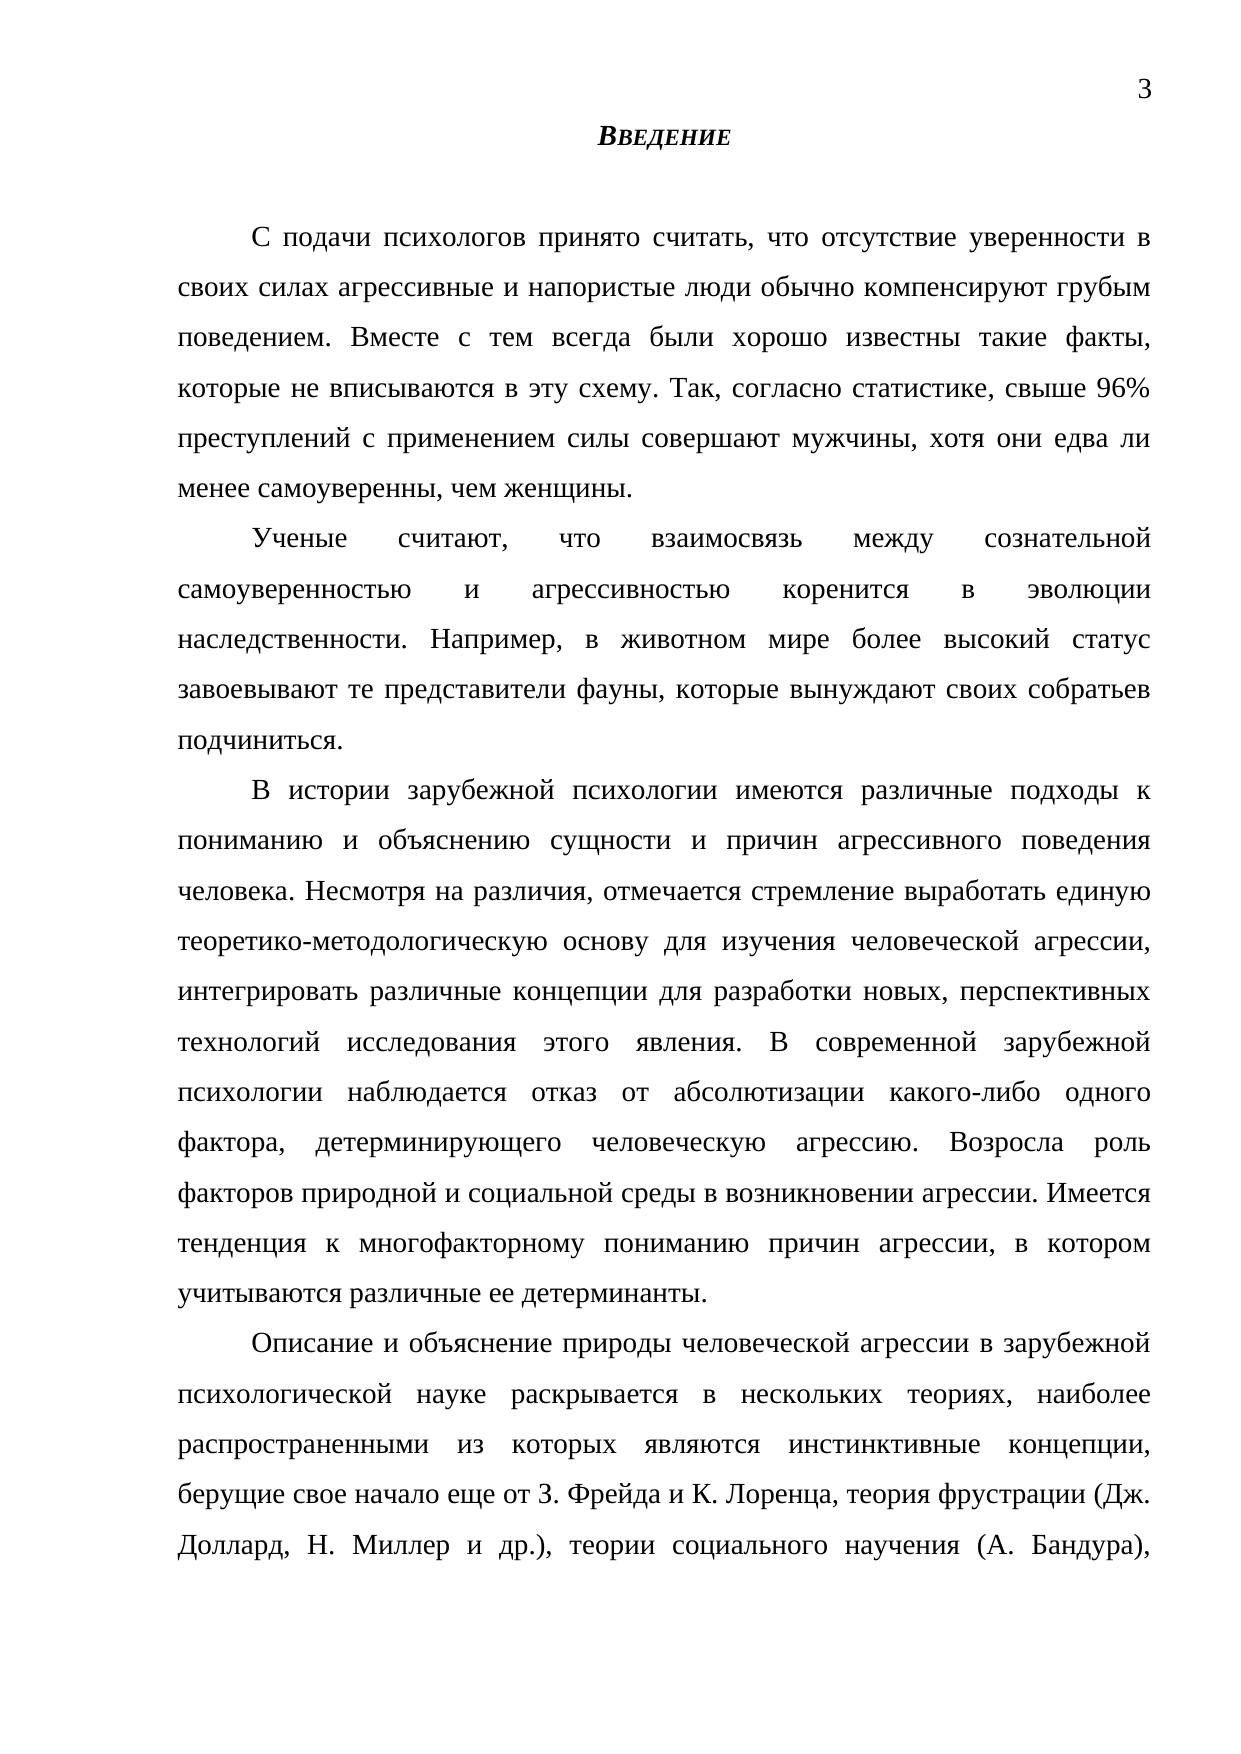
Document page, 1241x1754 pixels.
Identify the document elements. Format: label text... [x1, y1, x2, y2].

text В истории зарубежной психологии имеются различные подходы к пониманию и объяснению сущности и причин агрессивного поведения человека. Несмотря на различия, отмечается стремление выработать единую теоретико-методологическую основу для изучения человеческой агрессии, интегрировать различные концепции для разработки новых, перспективных технологий исследования этого явления. В современной зарубежной психологии наблюдается отказ от абсолютизации какого-либо одного фактора, детерминирующего человеческую агрессию. Возросла роль факторов природной и социальной среды в возникновении агрессии. Имеется тенденция к многофакторному пониманию причин агрессии, в котором учитываются различные ее детерминанты. [177, 772, 1152, 1309]
subtitle Введение [177, 118, 1152, 152]
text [177, 1326, 1152, 1560]
text С подачи психологов принято считать, что отсутствие уверенности в своих силах агрессивные и напористые люди обычно компенсируют грубым поведением. Вместе с тем всегда были хорошо известны такие факты, которые не вписываются в эту схему. Так, согласно статистике, свыше 96% преступлений с применением силы совершают мужчины, хотя они едва ли менее самоуверенны, чем женщины. [177, 219, 1152, 504]
text Ученые считают, что взаимосвязь между сознательной самоуверенностью и агрессивностью коренится в эволюции наследственности. Например, в животном мире более высокий статус завоевывают те представители фауны, которые вынуждают своих собратьев подчиниться. [177, 521, 1152, 755]
